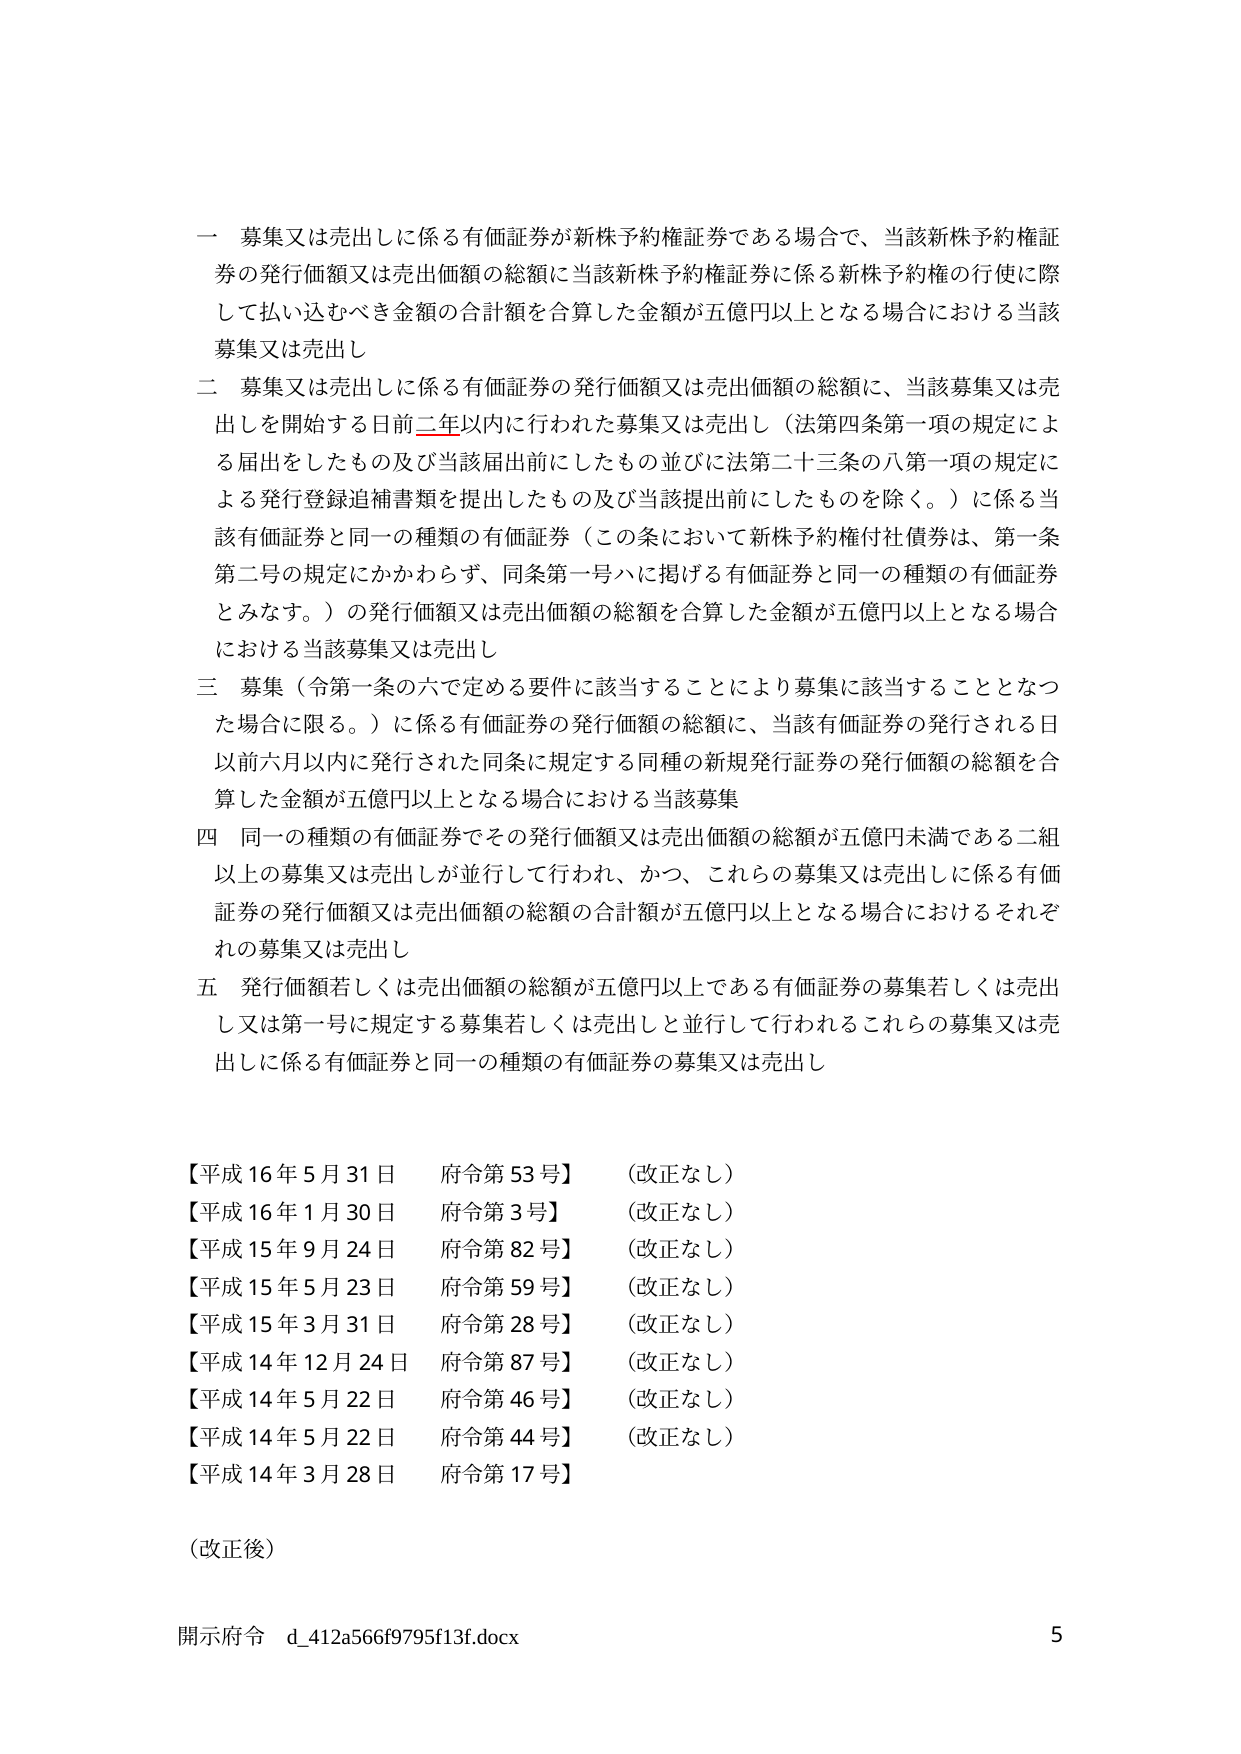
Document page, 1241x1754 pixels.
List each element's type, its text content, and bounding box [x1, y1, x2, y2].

text 【平成15年3月31日 府令第28号】 （改正なし） [177, 1304, 1063, 1342]
text 【平成15年5月23日 府令第59号】 （改正なし） [177, 1267, 1063, 1304]
text 四 同一の種類の有価証券でその発行価額又は売出価額の総額が五億円未満である二組以上の募集又は売出しが並行して行われ、かつ、これらの募集又は売出しに係る有価証券の発行価額又は売出価額の総額の合計額が五億円以上となる場合におけるそれぞれの募集又は売出し [196, 817, 1063, 967]
text 【平成16年1月30日 府令第3号】 （改正なし） [177, 1192, 1063, 1229]
text 五 発行価額若しくは売出価額の総額が五億円以上である有価証券の募集若しくは売出し又は第一号に規定する募集若しくは売出しと並行して行われるこれらの募集又は売出しに係る有価証券と同一の種類の有価証券の募集又は売出し [196, 967, 1063, 1079]
text 【平成14年5月22日 府令第46号】 （改正なし） [177, 1379, 1063, 1417]
text （改正後） [177, 1529, 1063, 1567]
text 【平成14年5月22日 府令第44号】 （改正なし） [177, 1417, 1063, 1454]
text 【平成16年5月31日 府令第53号】 （改正なし） [177, 1154, 1063, 1192]
text 三 募集（令第一条の六で定める要件に該当することにより募集に該当することとなつた場合に限る。）に係る有価証券の発行価額の総額に、当該有価証券の発行される日以前六月以内に発行された同条に規定する同種の新規発行証券の発行価額の総額を合算した金額が五億円以上となる場合における当該募集 [196, 667, 1063, 817]
text 【平成14年12月24日 府令第87号】 （改正なし） [177, 1342, 1063, 1379]
text 【平成15年9月24日 府令第82号】 （改正なし） [177, 1229, 1063, 1267]
text 【平成14年3月28日 府令第17号】 [177, 1454, 1063, 1492]
text 一 募集又は売出しに係る有価証券が新株予約権証券である場合で、当該新株予約権証券の発行価額又は売出価額の総額に当該新株予約権証券に係る新株予約権の行使に際して払い込むべき金額の合計額を合算した金額が五億円以上となる場合における当該募集又は売出し [196, 217, 1063, 367]
text 二 募集又は売出しに係る有価証券の発行価額又は売出価額の総額に、当該募集又は売出しを開始する日前二年以内に行われた募集又は売出し（法第四条第一項の規定による届出をしたもの及び当該届出前にしたもの並びに法第二十三条の八第一項の規定による発行登録追補書類を提出したもの及び当該提出前にしたものを除く。）に係る当該有価証券と同一の種類の有価証券（この条において新株予約権付社債券は、第一条第二号の規定にかかわらず、同条第一号ハに掲げる有価証券と同一の種類の有価証券とみなす。）の発行価額又は売出価額の総額を合算した金額が五億円以上となる場合における当該募集又は売出し [196, 367, 1063, 667]
